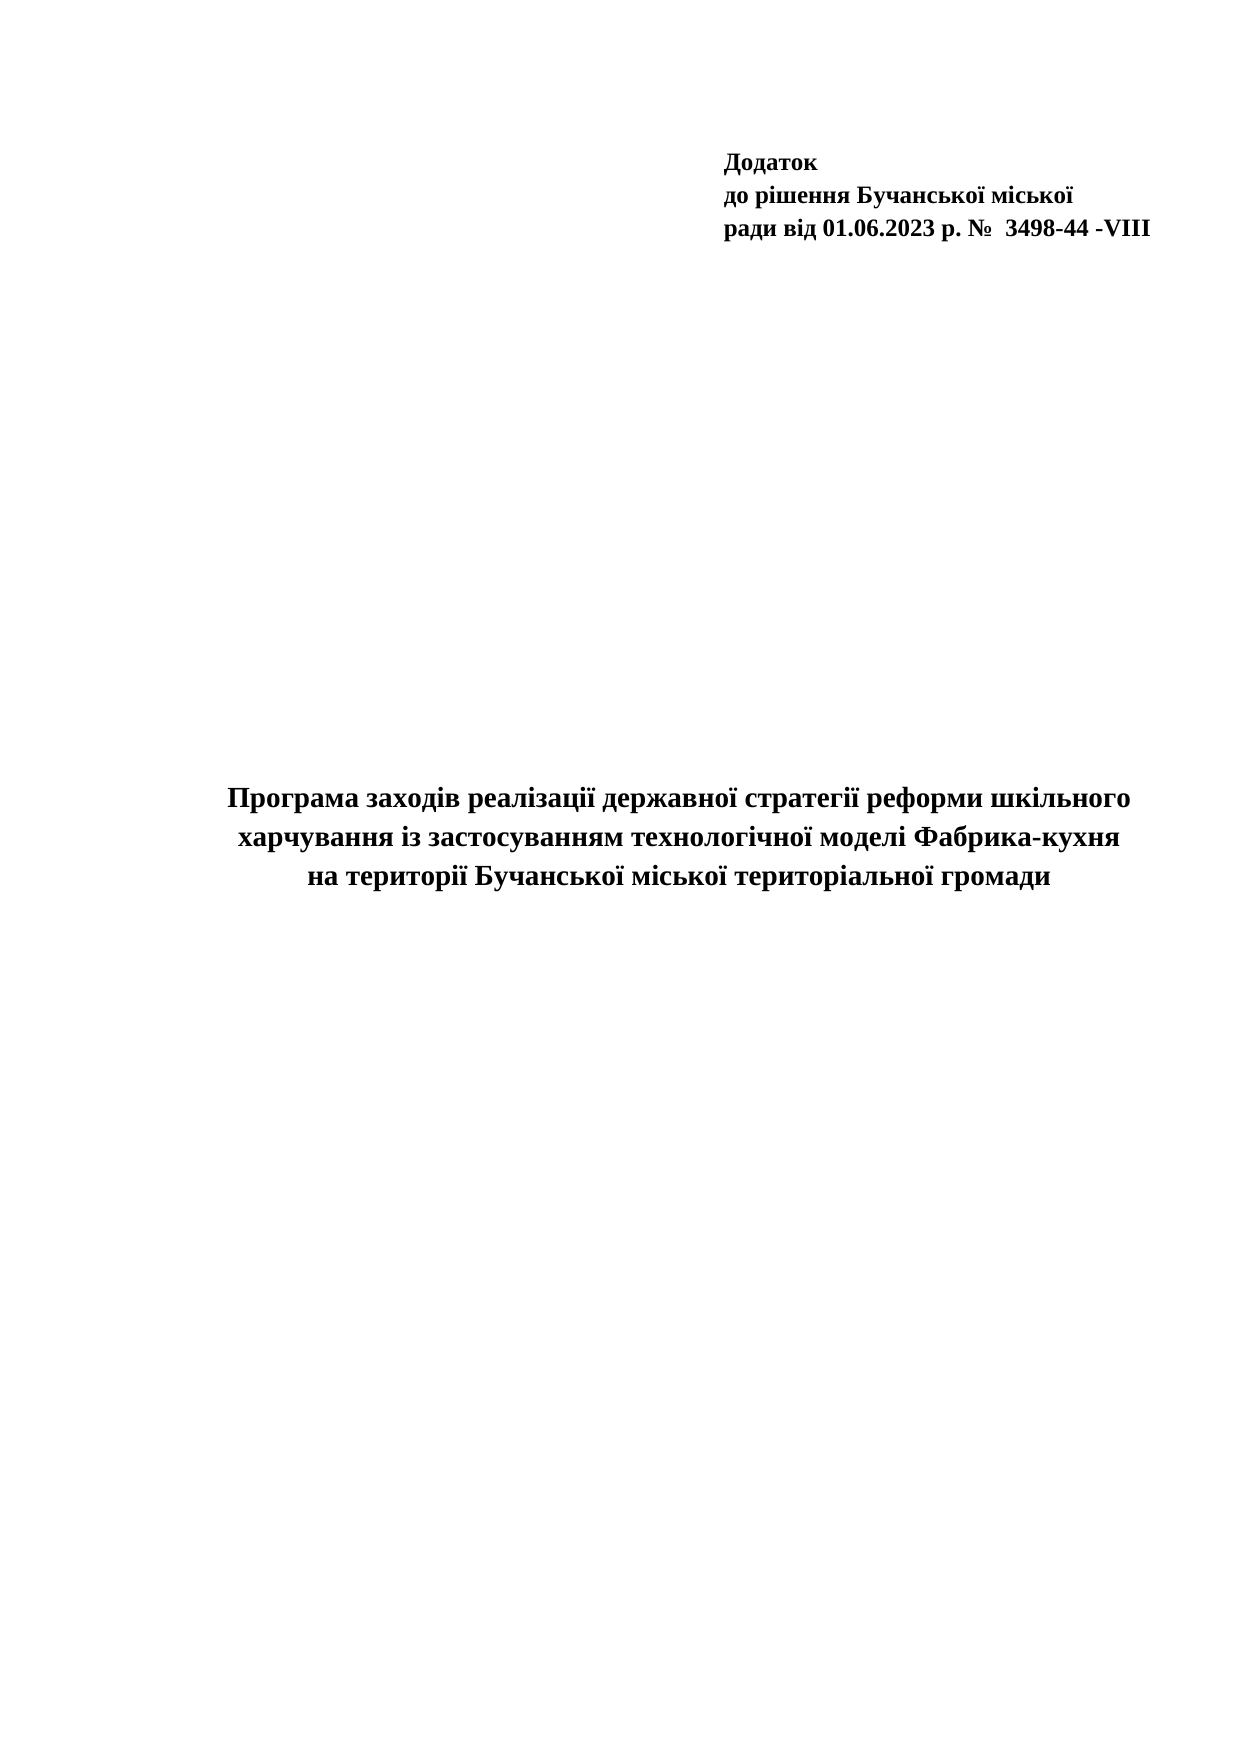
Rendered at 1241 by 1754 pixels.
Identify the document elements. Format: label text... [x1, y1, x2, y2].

text на території Бучанської міської територіальної громади [177, 858, 1181, 891]
text до рішення Бучанської міської [177, 180, 1181, 209]
text ради від 01.06.2023 р. № 3498-44 -VIІІ [177, 213, 1181, 242]
text Додаток [177, 147, 1181, 176]
text Програма заходів реалізації державної стратегії реформи шкільного харчування із застосуванням технологічної моделі Фабрика-кухня [177, 780, 1181, 853]
